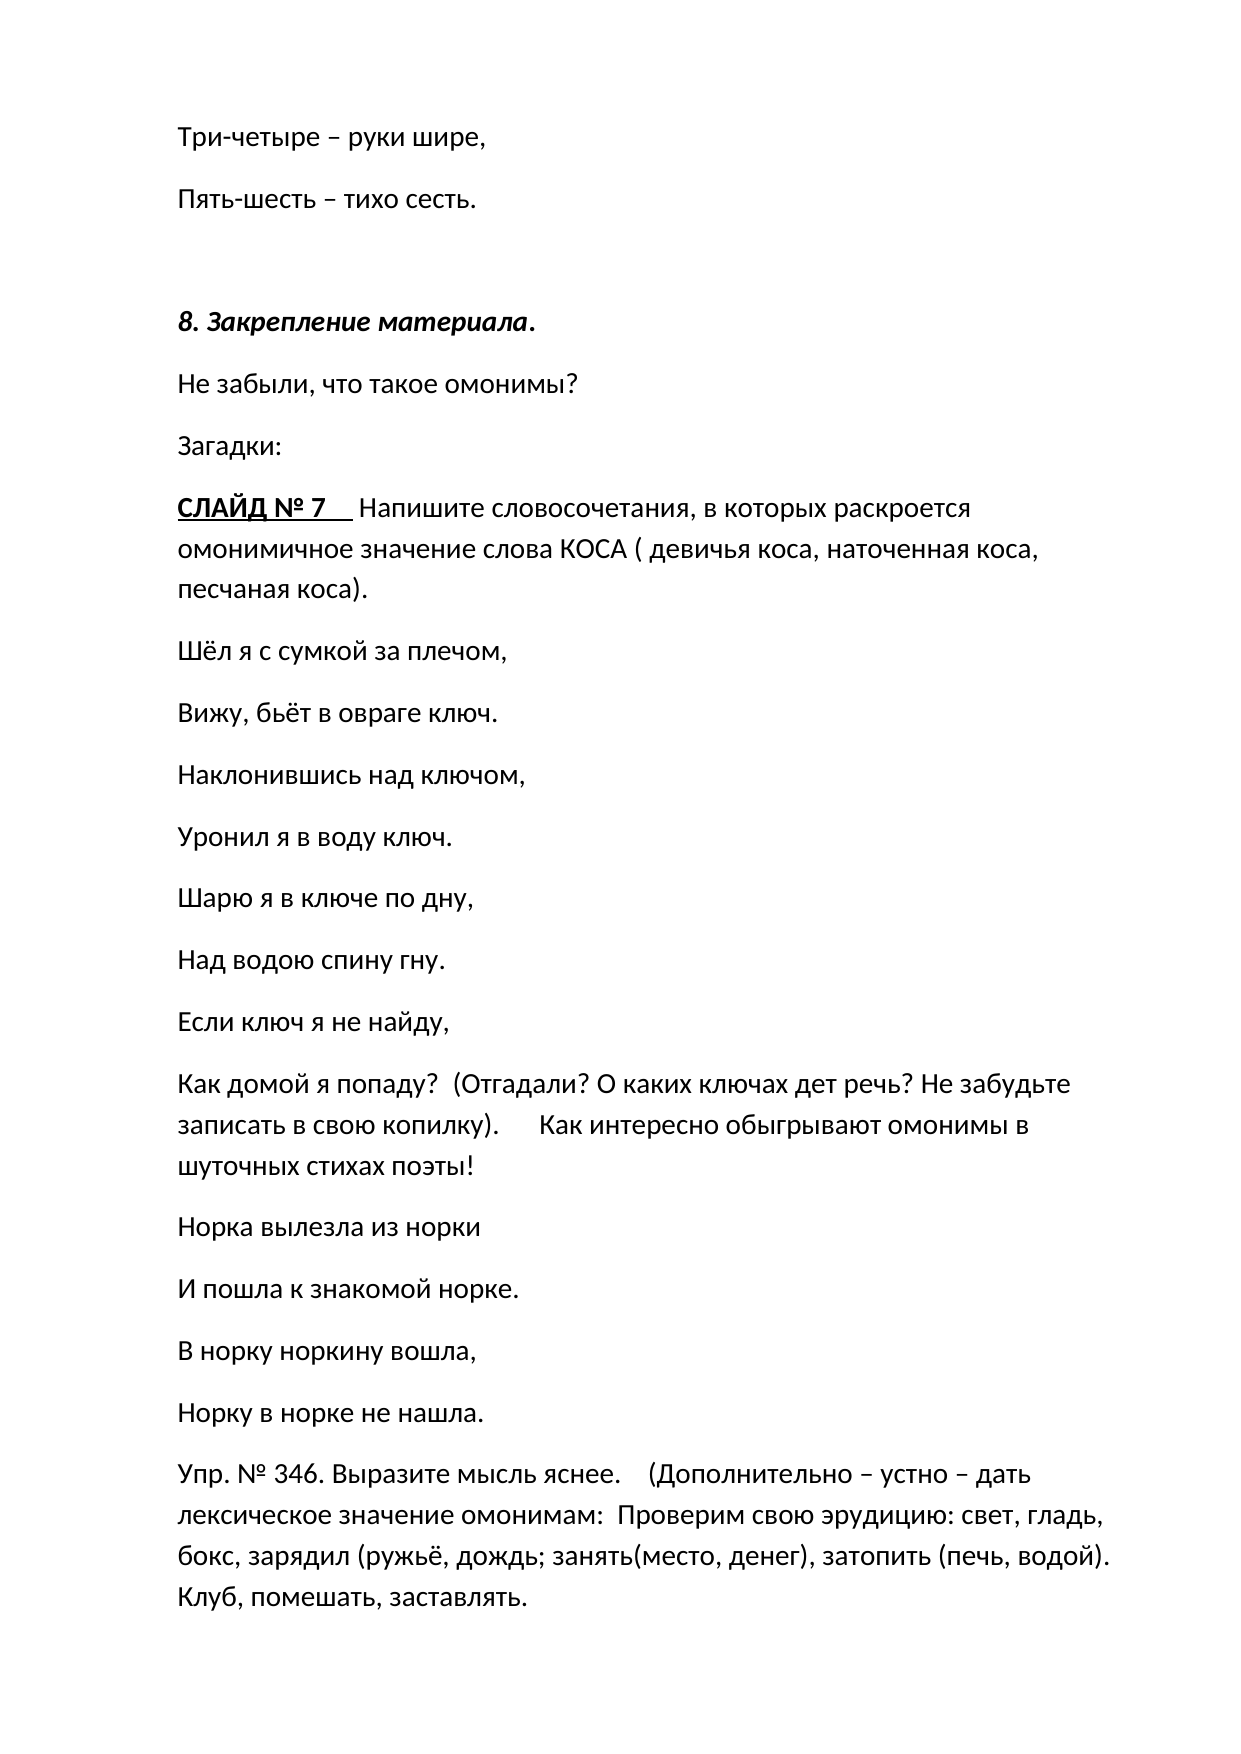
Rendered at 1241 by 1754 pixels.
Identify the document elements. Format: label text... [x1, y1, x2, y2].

text 8. Закрепление материала. [177, 303, 1152, 339]
text СЛАЙД № 7 Напишите словосочетания, в которых раскроется омонимичное значение слова КОСА ( девичья коса, наточенная коса, песчаная коса). [177, 489, 1152, 606]
text Загадки: [177, 427, 1152, 463]
text Шёл я с сумкой за плечом, [177, 632, 1152, 668]
text В норку норкину вошла, [177, 1332, 1152, 1368]
text Наклонившись над ключом, [177, 756, 1152, 792]
text Вижу, бьёт в овраге ключ. [177, 694, 1152, 730]
text Упр. № 346. Выразите мысль яснее. (Дополнительно – устно – дать лексическое значение омонимам: Проверим свою эрудицию: свет, гладь, бокс, зарядил (ружьё, дождь; занять(место, денег), затопить (печь, водой). Клуб, помешать, заставлять. [177, 1456, 1152, 1614]
text Шарю я в ключе по дну, [177, 879, 1152, 915]
text Не забыли, что такое омонимы? [177, 365, 1152, 401]
text Норка вылезла из норки [177, 1208, 1152, 1244]
text Норку в норке не нашла. [177, 1394, 1152, 1429]
text И пошла к знакомой норке. [177, 1270, 1152, 1306]
text Над водою спину гну. [177, 941, 1152, 977]
text Пять-шесть – тихо сесть. [177, 180, 1152, 216]
text Если ключ я не найду, [177, 1003, 1152, 1039]
text Как домой я попаду? (Отгадали? О каких ключах дет речь? Не забудьте записать в свою копилку). Как интересно обыгрывают омонимы в шуточных стихах поэты! [177, 1065, 1152, 1182]
text Три-четыре – руки шире, [177, 118, 1152, 154]
text Уронил я в воду ключ. [177, 818, 1152, 853]
